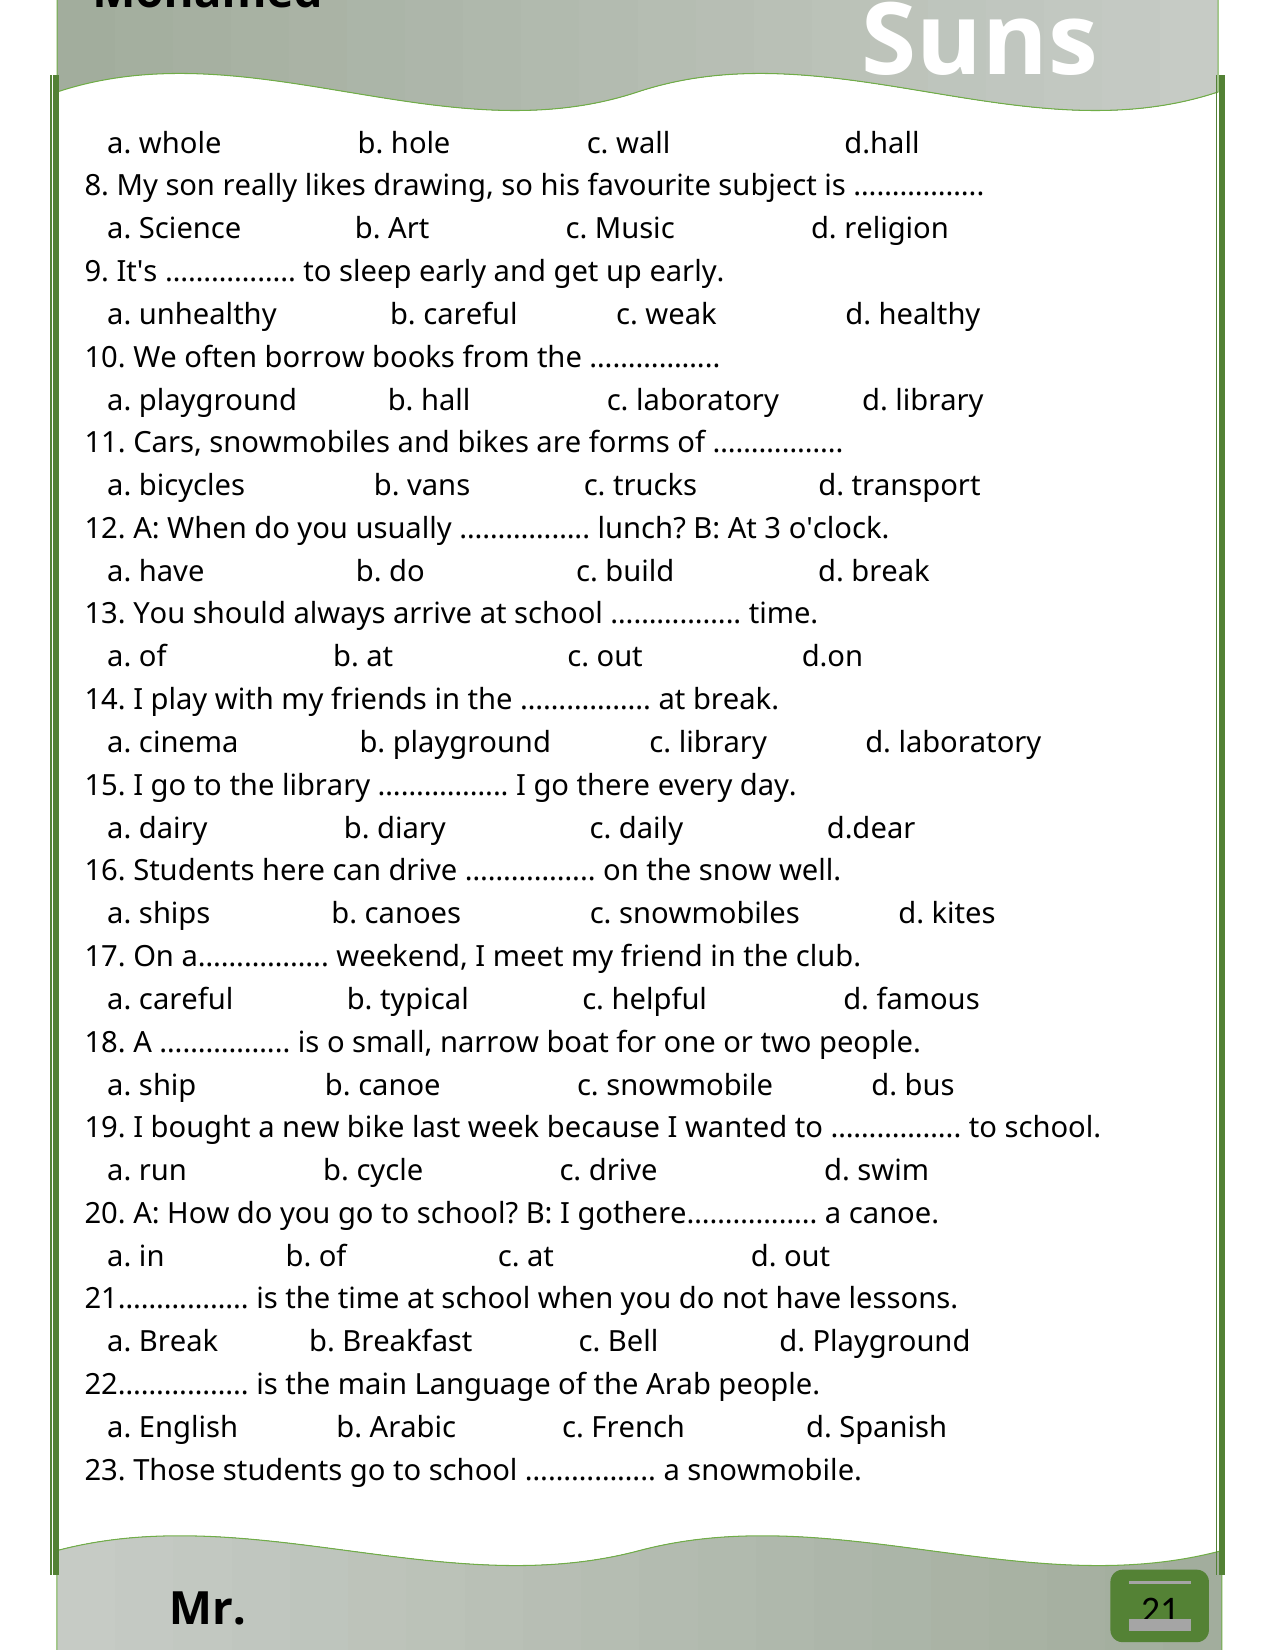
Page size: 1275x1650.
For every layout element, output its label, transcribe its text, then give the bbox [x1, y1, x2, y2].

text a. run b. cycle c. drive d. swim [84, 1149, 1191, 1189]
text 19. I bought a new bike last week because I wanted to …………….. to school. [84, 1107, 1191, 1146]
text a. have b. do c. build d. break [84, 550, 1191, 590]
text 8. My son really likes drawing, so his favourite subject is …………….. [84, 165, 1191, 204]
text a. cinema b. playground c. library d. laboratory [84, 721, 1191, 761]
text 13. You should always arrive at school …………….. time. [84, 593, 1191, 632]
text 22…………….. is the main Language of the Arab people. [84, 1363, 1191, 1403]
text 12. A: When do you usually …………….. lunch? B: At 3 o'clock. [84, 507, 1191, 547]
text a. ships b. canoes c. snowmobiles d. kites [84, 892, 1191, 932]
text 16. Students here can drive …………….. on the snow well. [84, 850, 1191, 889]
text a. English b. Arabic c. French d. Spanish [84, 1406, 1191, 1446]
text 14. I play with my friends in the …………….. at break. [84, 678, 1191, 718]
text a. of b. at c. out d.on [84, 636, 1191, 675]
text a. whole b. hole c. wall d.hall [84, 122, 1191, 162]
text a. in b. of c. at d. out [84, 1235, 1191, 1275]
text 17. On a…………….. weekend, I meet my friend in the club. [84, 935, 1191, 975]
text a. Break b. Breakfast c. Bell d. Playground [84, 1321, 1191, 1360]
text 10. We often borrow books from the …………….. [84, 336, 1191, 376]
text 20. A: How do you go to school? B: I gothere…………….. a canoe. [84, 1192, 1191, 1232]
text 9. It's …………….. to sleep early and get up early. [84, 250, 1191, 290]
text a. dairy b. diary c. daily d.dear [84, 807, 1191, 847]
text a. ship b. canoe c. snowmobile d. bus [84, 1064, 1191, 1103]
text 23. Those students go to school …………….. a snowmobile. [84, 1449, 1191, 1489]
text a. playground b. hall c. laboratory d. library [84, 379, 1191, 418]
text 18. A …………….. is o small, narrow boat for one or two people. [84, 1021, 1191, 1061]
text a. careful b. typical c. helpful d. famous [84, 978, 1191, 1018]
text a. bicycles b. vans c. trucks d. transport [84, 464, 1191, 504]
text 11. Cars, snowmobiles and bikes are forms of …………….. [84, 422, 1191, 461]
text a. unhealthy b. careful c. weak d. healthy [84, 293, 1191, 333]
text 15. I go to the library …………….. I go there every day. [84, 764, 1191, 804]
text 21…………….. is the time at school when you do not have lessons. [84, 1278, 1191, 1317]
text a. Science b. Art c. Music d. religion [84, 207, 1191, 247]
